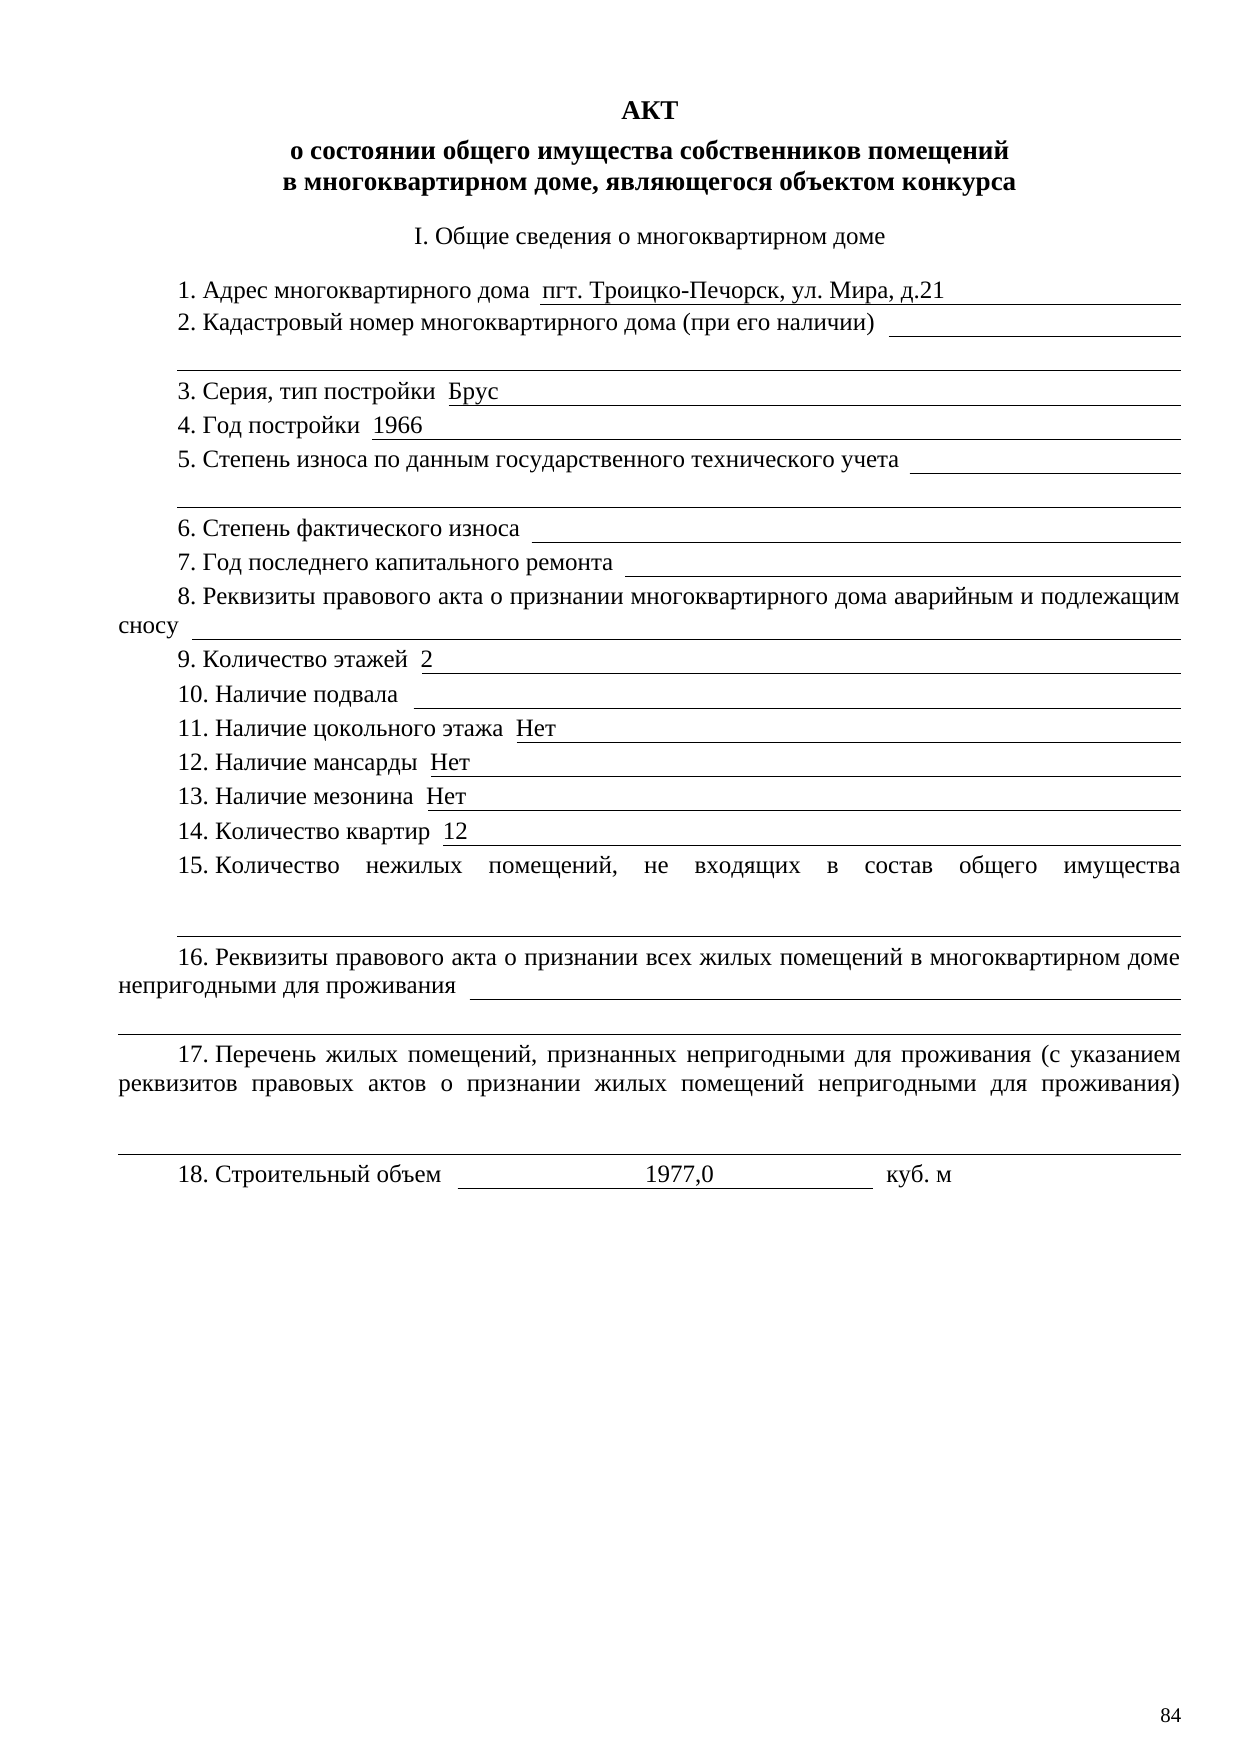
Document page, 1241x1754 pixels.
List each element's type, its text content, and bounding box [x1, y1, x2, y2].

text 13. Наличие мезонина Нет [118, 781, 1181, 810]
text 2. Кадастровый номер многоквартирного дома (при его наличии) [118, 307, 1181, 336]
text АКТ [118, 94, 1181, 126]
text 1. Адрес многоквартирного дома пгт. Троицко-Печорск, ул. Мира, д.21 [118, 275, 1181, 304]
text 10. Наличие подвала [118, 679, 1181, 707]
text 12. Наличие мансарды Нет [118, 747, 1181, 776]
text 7. Год последнего капитального ремонта [118, 547, 1181, 576]
text 18. Строительный объем 1977,0 куб. м [118, 1159, 1181, 1188]
text 17. Перечень жилых помещений, признанных непригодными для проживания (с указанием реквизитов правовых актов о признании жилых помещений непригодными для проживания) [118, 1039, 1181, 1125]
text 8. Реквизиты правового акта о признании многоквартирного дома аварийным и подлежащим сносу [118, 581, 1181, 639]
text 6. Степень фактического износа [118, 513, 1181, 542]
text 16. Реквизиты правового акта о признании всех жилых помещений в многоквартирном доме непригодными для проживания [118, 942, 1181, 999]
text 14. Количество квартир 12 [118, 816, 1181, 844]
text о состоянии общего имущества собственников помещений в многоквартирном доме, являющегося объектом конкурса [118, 134, 1181, 196]
text 9. Количество этажей 2 [118, 644, 1181, 673]
text 15. Количество нежилых помещений, не входящих в состав общего имущества [118, 850, 1181, 907]
text 4. Год постройки 1966 [118, 410, 1181, 439]
text 3. Серия, тип постройки Брус [118, 376, 1181, 404]
text 11. Наличие цокольного этажа Нет [118, 713, 1181, 742]
text I. Общие сведения о многоквартирном доме [118, 221, 1181, 250]
text 5. Степень износа по данным государственного технического учета [118, 444, 1181, 473]
